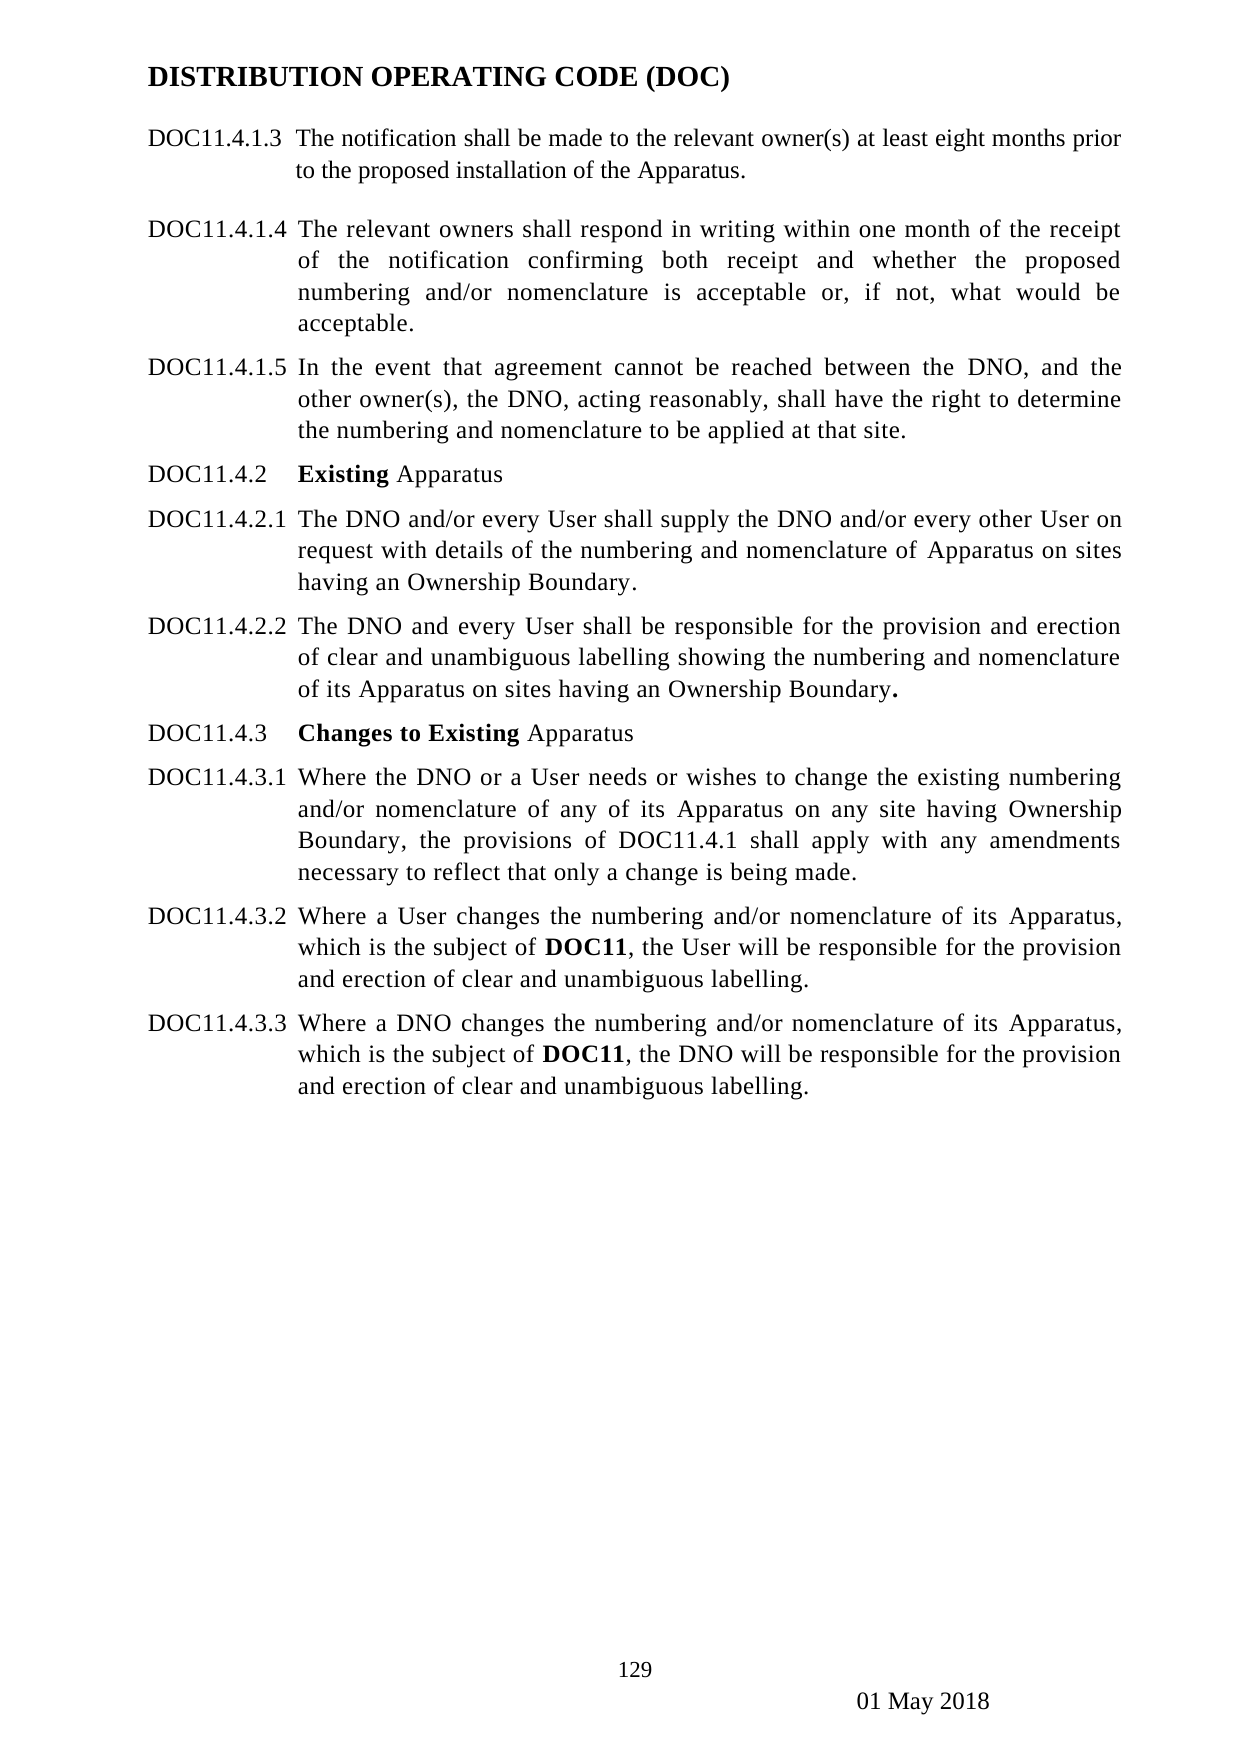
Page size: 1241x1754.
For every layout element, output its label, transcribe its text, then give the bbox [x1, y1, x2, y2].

text 11.4.1.4 The relevant owners shall respond in writing within one month of the receipt of the notification confirming both receipt and whether the proposed numbering and/or nomenclature is acceptable or, if not, what would be acceptable. [148, 214, 1122, 337]
text 11.4.3 Changes to Existing [148, 718, 1122, 747]
text 11.4.1.5 In the event that agreement cannot be reached between the DNO, and the other owner(s), the DNO, acting reasonably, shall have the right to determine the numbering and nomenclature to be applied at that site. [148, 352, 1122, 444]
text 11.4.3.1 Where the DNO or a User needs or wishes to change the existing numbering and/or nomenclature of any of its Apparatus on any site having Ownership Boundary, the provisions of 11.4.1 shall apply with any amendments necessary to reflect that only a change is being made. [148, 762, 1122, 886]
text 11.4.2 Existing Apparatus [148, 459, 1122, 488]
text 11.4.1.3 The notification shall be made to the relevant owner(s) at least eight months prior to the proposed installation of the Apparatus. [148, 123, 1122, 184]
text 11.4.2.1 The DNO and/or every User shall supply the DNO and/or every other User on request with details of the numbering and nomenclature of Apparatus on sites having an Ownership Boundary. [148, 504, 1122, 596]
text 11.4.2.2 The DNO and every User shall be responsible for the provision and erection of clear and unambiguous labelling showing the numbering and nomenclature of its Apparatus on sites having an Ownership Boundary. [148, 611, 1122, 703]
text 11.4.3.3 Where a DNO changes the numbering and/or nomenclature of its Apparatus, which is the subject of 11, the DNO will be responsible for the provision and erection of clear and unambiguous labelling. [148, 1008, 1122, 1100]
text 11.4.3.2 Where a User changes the numbering and/or nomenclature of its Apparatus, which is the subject of 11, the User will be responsible for the provision and erection of clear and unambiguous labelling. [148, 901, 1122, 993]
